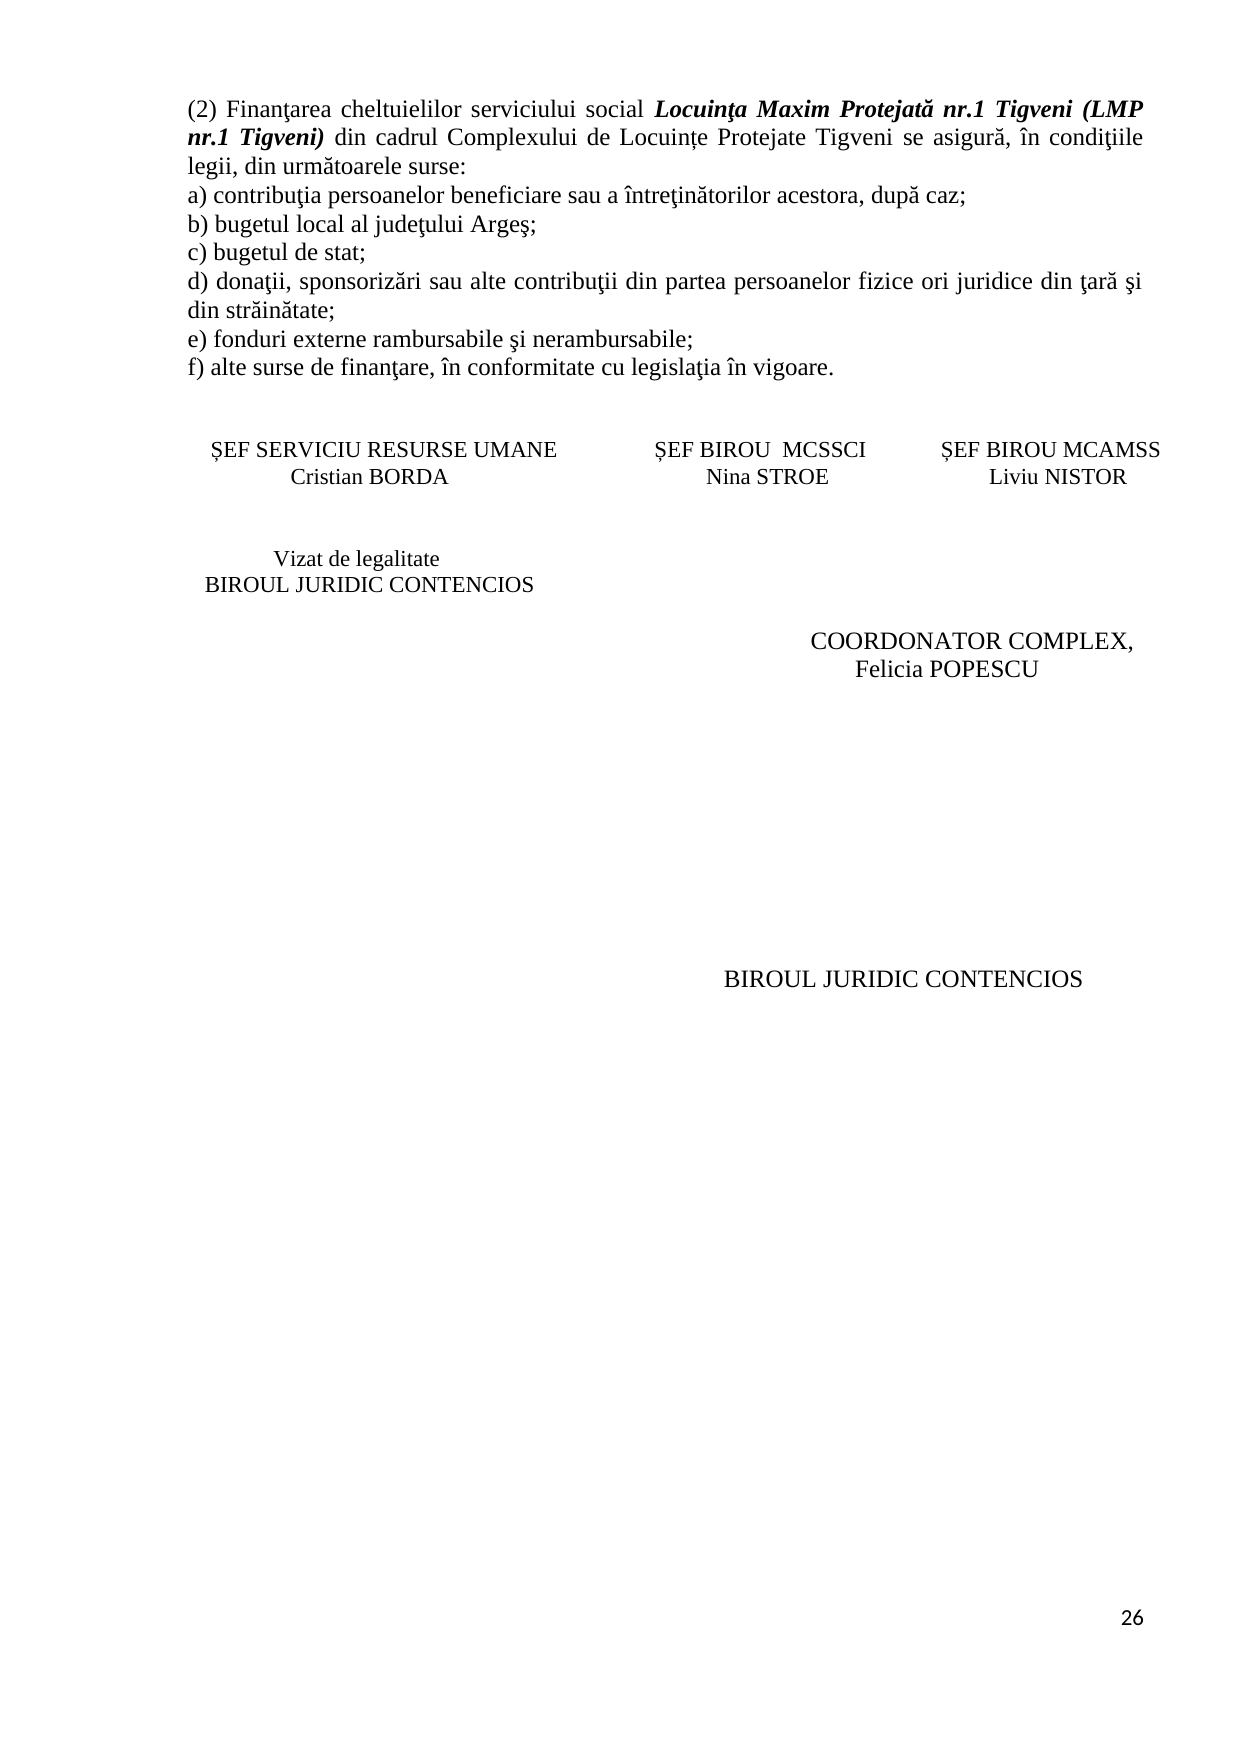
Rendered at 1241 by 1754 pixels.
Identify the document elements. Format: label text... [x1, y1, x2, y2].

text ȘEF SERVICIU RESURSE UMANE ȘEF BIROU MCSSCI ȘEF BIROU MCAMSS [187, 436, 1173, 463]
text a) contribuţia persoanelor beneficiare sau a întreţinătorilor acestora, după caz; [187, 180, 1144, 209]
text COORDONATOR COMPLEX, [187, 626, 1144, 654]
text d) donaţii, sponsorizări sau alte contribuţii din partea persoanelor fizice ori juridice din ţară şi din străinătate; [187, 266, 1144, 324]
text b) bugetul local al judeţului Argeş; [187, 209, 1144, 237]
text BIROUL JURIDIC CONTENCIOS [187, 964, 1144, 993]
text e) fonduri externe rambursabile şi nerambursabile; [187, 324, 1144, 352]
text BIROUL JURIDIC CONTENCIOS [187, 571, 1173, 598]
text (2) Finanţarea cheltuielilor serviciului social Locuinţa Maxim Protejată nr.1 Tigveni (LMP nr.1 Tigveni) din cadrul Complexului de Locuințe Protejate Tigveni se asigură, în condiţiile legii, din următoarele surse: [187, 94, 1144, 180]
text Felicia POPESCU [187, 654, 1144, 683]
text f) alte surse de finanţare, în conformitate cu legislaţia în vigoare. [187, 352, 1144, 381]
text c) bugetul de stat; [187, 237, 1144, 266]
text Cristian BORDA Nina STROE Liviu NISTOR [187, 463, 1173, 489]
text Vizat de legalitate [187, 545, 1173, 571]
